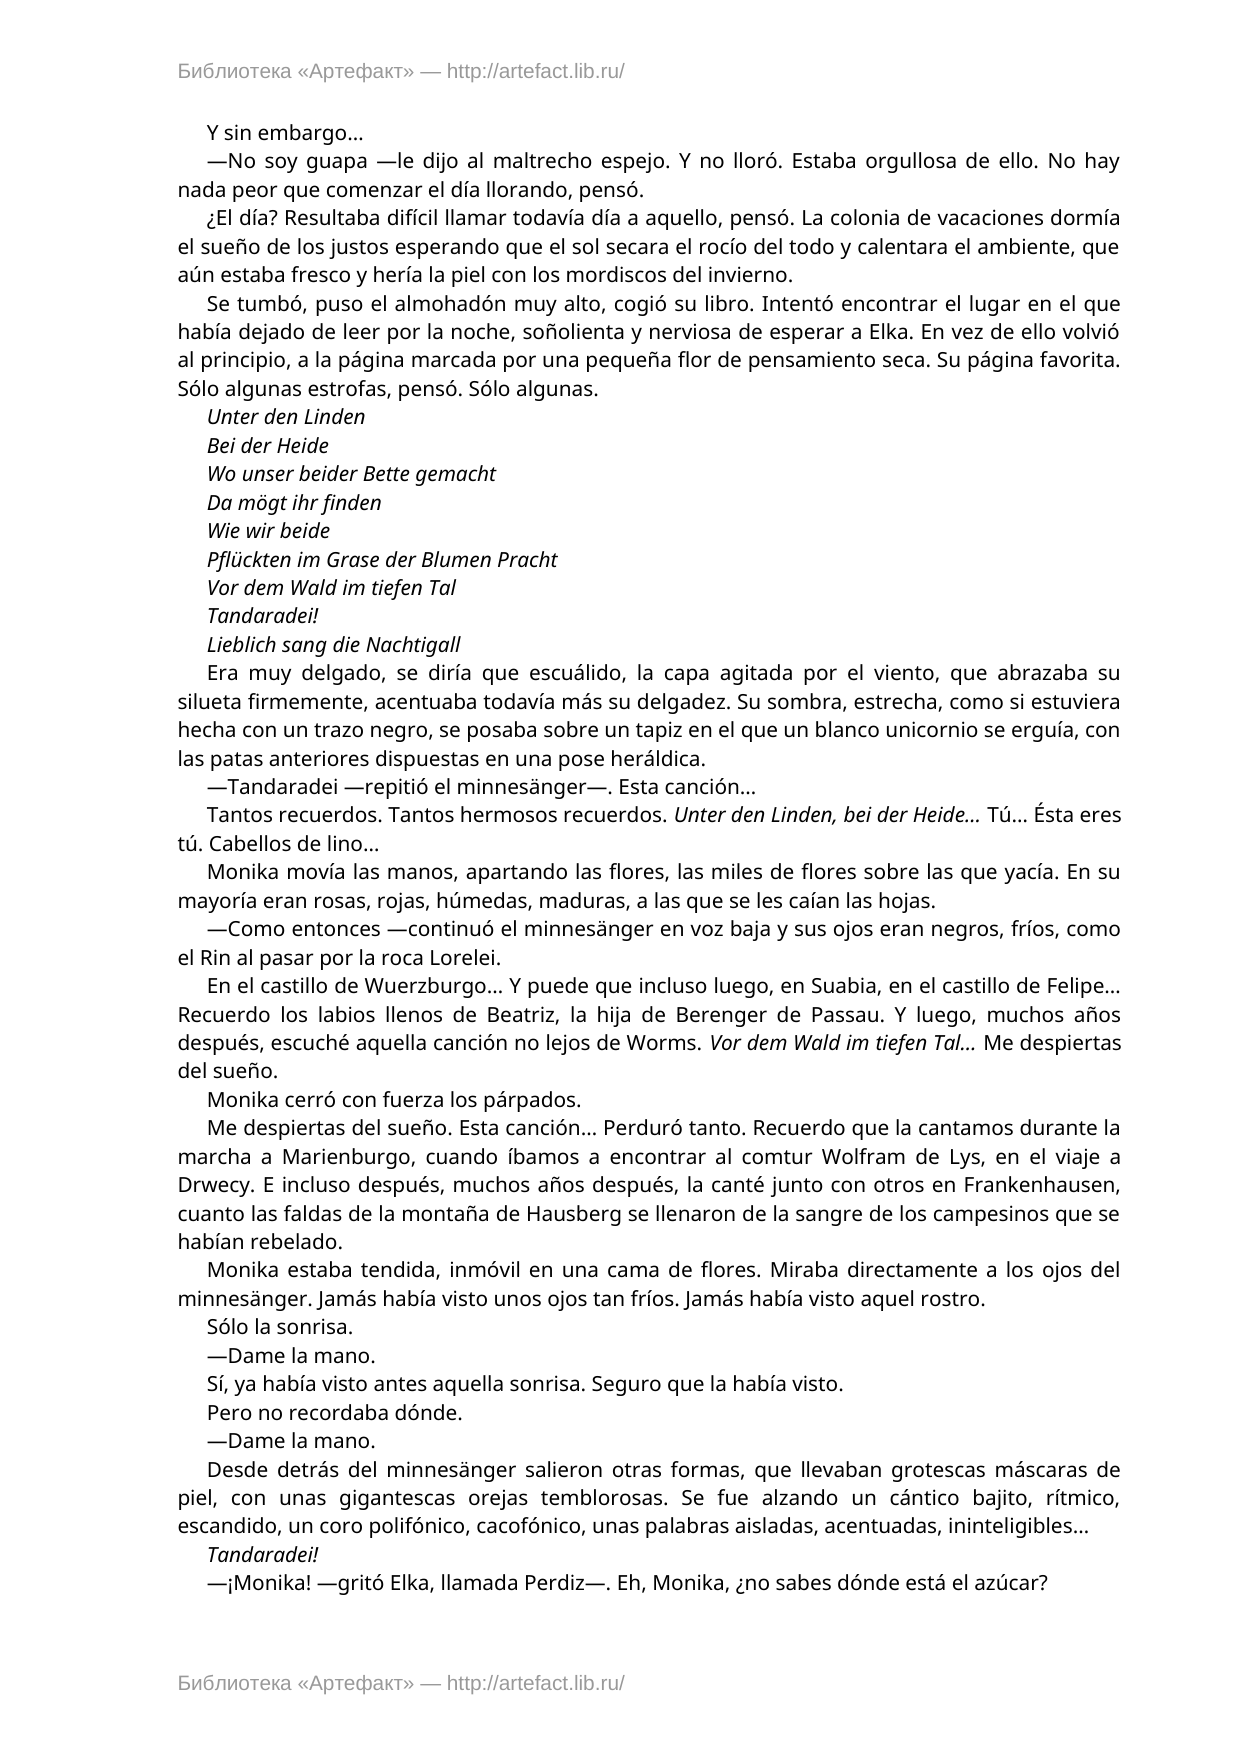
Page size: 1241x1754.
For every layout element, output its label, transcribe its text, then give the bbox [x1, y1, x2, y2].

text Sí, ya había visto antes aquella sonrisa. Seguro que la había visto. [177, 1369, 1122, 1398]
text —Dame la mano. [177, 1426, 1122, 1455]
text Era muy delgado, se diría que escuálido, la capa agitada por el viento, que abrazaba su silueta firmemente, acentuaba todavía más su delgadez. Su sombra, estrecha, como si estuviera hecha con un trazo negro, se posaba sobre un tapiz en el que un blanco unicornio se erguía, con las patas anteriores dispuestas en una pose heráldica. [177, 658, 1122, 772]
text Monika estaba tendida, inmóvil en una cama de flores. Miraba directamente a los ojos del minnesänger. Jamás había visto unos ojos tan fríos. Jamás había visto aquel rostro. [177, 1256, 1122, 1312]
text Tandaradei! [177, 602, 1122, 630]
text Lieblich sang die Nachtigall [177, 630, 1122, 658]
text —Dame la mano. [177, 1341, 1122, 1369]
text Bei der Heide [177, 431, 1122, 459]
text ¿El día? Resultaba difícil llamar todavía día a aquello, pensó. La colonia de vacaciones dormía el sueño de los justos esperando que el sol secara el rocío del todo y calentara el ambiente, que aún estaba fresco y hería la piel con los mordiscos del invierno. [177, 203, 1122, 289]
text —¡Monika! —gritó Elka, llamada Perdiz—. Eh, Monika, ¿no sabes dónde está el azúcar? [177, 1568, 1122, 1597]
text Vor dem Wald im tiefen Tal [177, 573, 1122, 602]
text En el castillo de Wuerzburgo… Y puede que incluso luego, en Suabia, en el castillo de Felipe… Recuerdo los labios llenos de Beatriz, la hija de Berenger de Passau. Y luego, muchos años después, escuché aquella canción no lejos de Worms. Vor dem Wald im tiefen Tal… Me despiertas del sueño. [177, 971, 1122, 1085]
text —No soy guapa —le dijo al maltrecho espejo. Y no lloró. Estaba orgullosa de ello. No hay nada peor que comenzar el día llorando, pensó. [177, 147, 1122, 203]
text Tantos recuerdos. Tantos hermosos recuerdos. Unter den Linden, bei der Heide… Tú… Ésta eres tú. Cabellos de lino… [177, 801, 1122, 857]
text Y sin embargo… [177, 118, 1122, 147]
text Wie wir beide [177, 516, 1122, 545]
text Da mögt ihr finden [177, 488, 1122, 516]
text Desde detrás del minnesänger salieron otras formas, que llevaban grotescas máscaras de piel, con unas gigantescas orejas temblorosas. Se fue alzando un cántico bajito, rítmico, escandido, un coro polifónico, cacofónico, unas palabras aisladas, acentuadas, ininteligibles… [177, 1455, 1122, 1540]
text Me despiertas del sueño. Esta canción… Perduró tanto. Recuerdo que la cantamos durante la marcha a Marienburgo, cuando íbamos a encontrar al comtur Wolfram de Lys, en el viaje a Drwecy. E incluso después, muchos años después, la canté junto con otros en Frankenhausen, cuanto las faldas de la montaña de Hausberg se llenaron de la sangre de los campesinos que se habían rebelado. [177, 1113, 1122, 1256]
text Wo unser beider Bette gemacht [177, 459, 1122, 488]
text Unter den Linden [177, 402, 1122, 431]
text —Tandaradei —repitió el minnesänger—. Esta canción… [177, 772, 1122, 801]
text Tandaradei! [177, 1540, 1122, 1568]
text Monika movía las manos, apartando las flores, las miles de flores sobre las que yacía. En su mayoría eran rosas, rojas, húmedas, maduras, a las que se les caían las hojas. [177, 857, 1122, 914]
text —Como entonces —continuó el minnesänger en voz baja y sus ojos eran negros, fríos, como el Rin al pasar por la roca Lorelei. [177, 914, 1122, 971]
text Pflückten im Grase der Blumen Pracht [177, 545, 1122, 573]
text Sólo la sonrisa. [177, 1312, 1122, 1341]
text Pero no recordaba dónde. [177, 1398, 1122, 1426]
text Monika cerró con fuerza los párpados. [177, 1085, 1122, 1113]
text Se tumbó, puso el almohadón muy alto, cogió su libro. Intentó encontrar el lugar en el que había dejado de leer por la noche, soñolienta y nerviosa de esperar a Elka. En vez de ello volvió al principio, a la página marcada por una pequeña flor de pensamiento seca. Su página favorita. Sólo algunas estrofas, pensó. Sólo algunas. [177, 289, 1122, 402]
